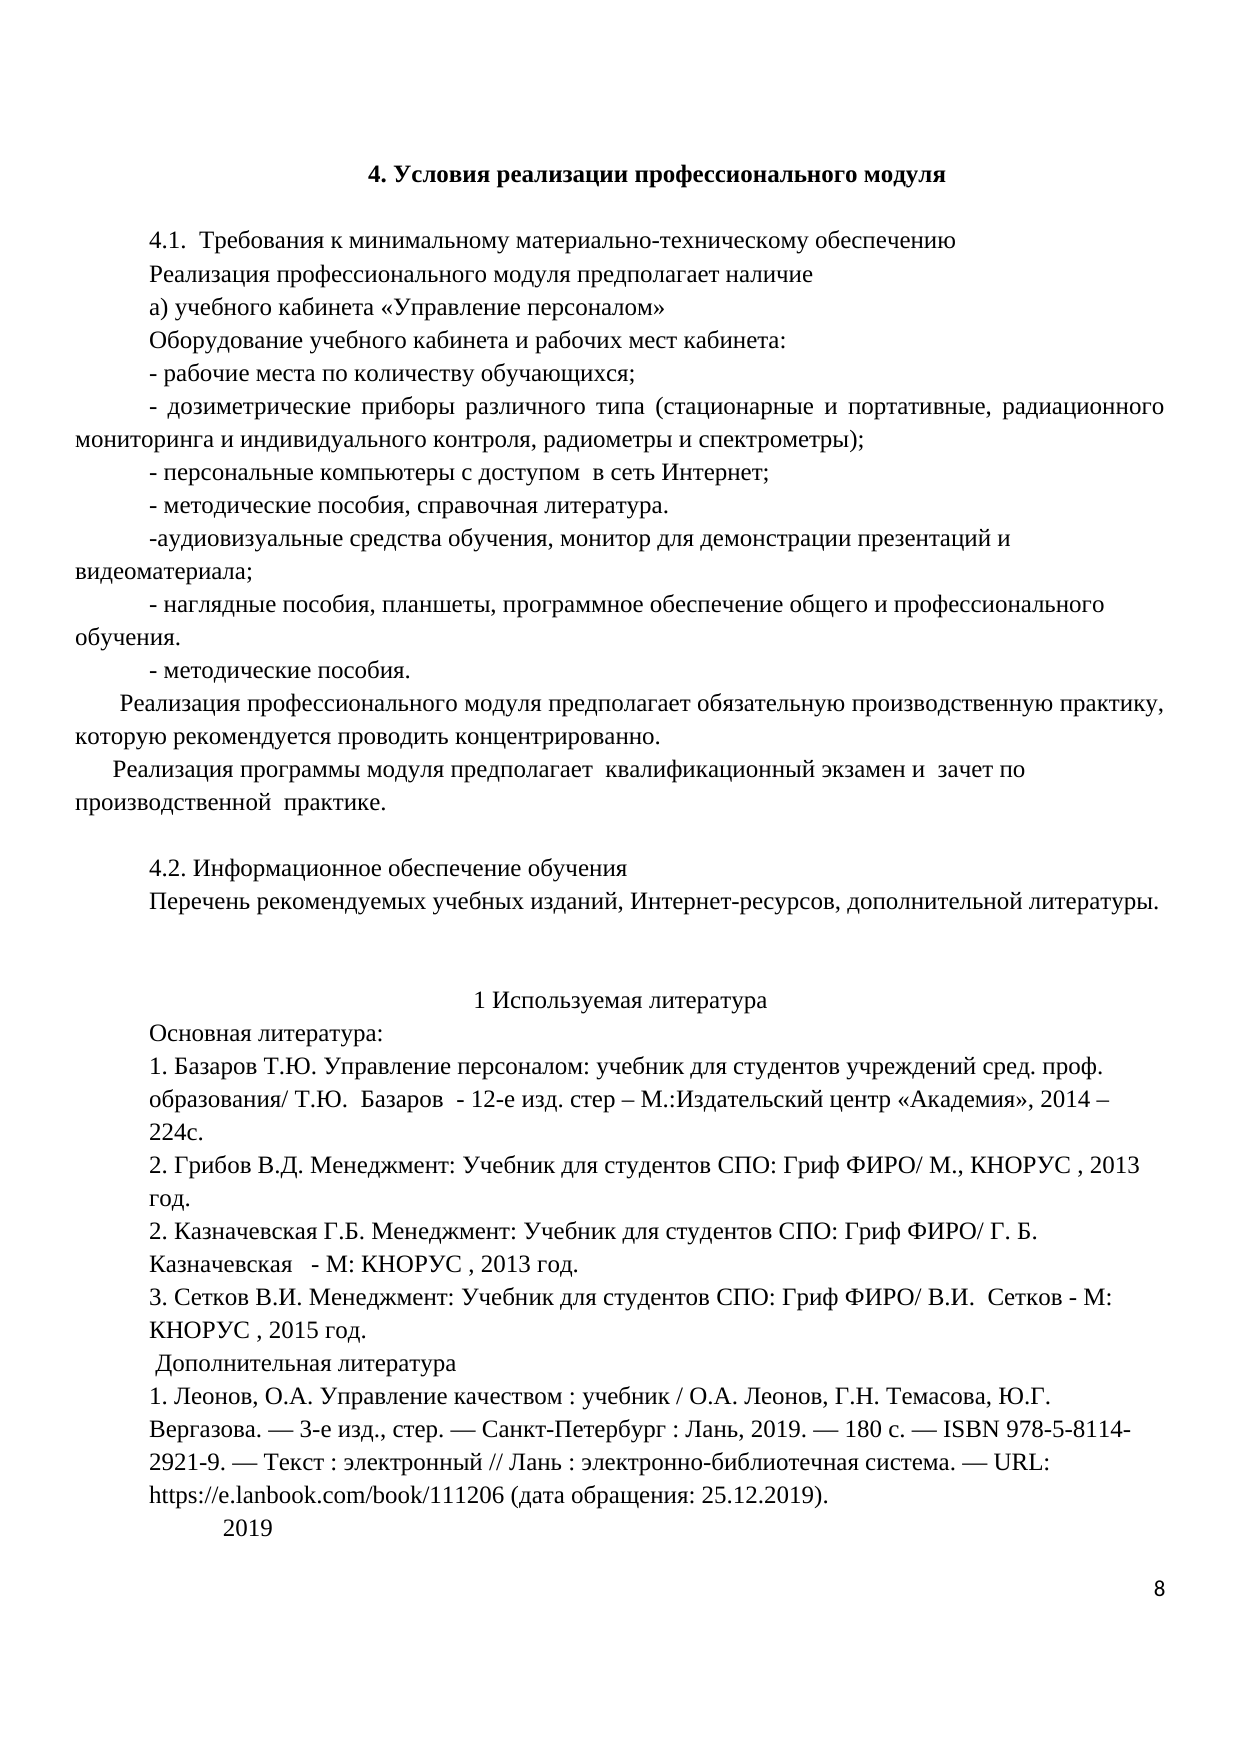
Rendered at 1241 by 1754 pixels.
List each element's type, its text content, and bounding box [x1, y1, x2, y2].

list 2. Казначевская Г.Б. Менеджмент: Учебник для студентов СПО: Гриф ФИРО/ Г. Б. Казначевская - М: КНОРУС , 2013 год. [149, 1216, 1165, 1278]
text Оборудование учебного кабинета и рабочих мест кабинета: [75, 325, 1165, 353]
text Реализация программы модуля предполагает квалификационный экзамен и зачет по производственной практике. [75, 754, 1165, 816]
text Перечень рекомендуемых учебных изданий, Интернет-ресурсов, дополнительной литературы. [75, 886, 1165, 915]
subtitle 4. Условия реализации профессионального модуля [75, 159, 1165, 188]
subtitle 4.1. Требования к минимальному материально-техническому обеспечению [75, 226, 1165, 254]
list Основная литература: 1. Базаров Т.Ю. Управление персоналом: учебник для студентов учреждений сред. проф. образования/ Т.Ю. Базаров - 12-е изд. стер – М.:Издательский центр «Академия», 2014 – 224с. [149, 1018, 1165, 1146]
text - рабочие места по количеству обучающихся; [75, 358, 1165, 386]
subtitle 4.2. Информационное обеспечение обучения [75, 853, 1165, 882]
text а) учебного кабинета «Управление персоналом» [75, 292, 1165, 320]
text - методические пособия. [75, 655, 1165, 684]
text - методические пособия, справочная литература. [75, 490, 1165, 518]
text -аудиовизуальные средства обучения, монитор для демонстрации презентаций и видеоматериала; [75, 523, 1165, 584]
text - дозиметрические приборы различного типа (стационарные и портативные, радиационного мониторинга и индивидуального контроля, радиометры и спектрометры); [75, 391, 1165, 452]
text Реализация профессионального модуля предполагает наличие [75, 259, 1165, 287]
text - наглядные пособия, планшеты, программное обеспечение общего и профессионального обучения. [75, 589, 1165, 651]
text Реализация профессионального модуля предполагает обязательную производственную практику, которую рекомендуется проводить концентрированно. [75, 688, 1165, 750]
text - персональные компьютеры с доступом в сеть Интернет; [75, 457, 1165, 486]
list 2. Грибов В.Д. Менеджмент: Учебник для студентов СПО: Гриф ФИРО/ М., КНОРУС , 2013 год. [149, 1150, 1165, 1212]
text 1 Используемая литература [75, 952, 1165, 1014]
text 3. Сетков В.И. Менеджмент: Учебник для студентов СПО: Гриф ФИРО/ В.И. Сетков - М: КНОРУС , 2015 год. [149, 1282, 1165, 1344]
list Дополнительная литература 1. Леонов, О.А. Управление качеством : учебник / О.А. Леонов, Г.Н. Темасова, Ю.Г. Вергазова. — 3-е изд., стер. — Санкт-Петербург : Лань, 2019. — 180 с. — ISBN 978-5-8114-2921-9. — Текст : электронный // Лань : электронно-библиотечная система. — URL: https://e.lanbook.com/book/111206 (дата обращения: 25.12.2019). [149, 1348, 1165, 1509]
list 2019 [149, 1513, 1165, 1542]
